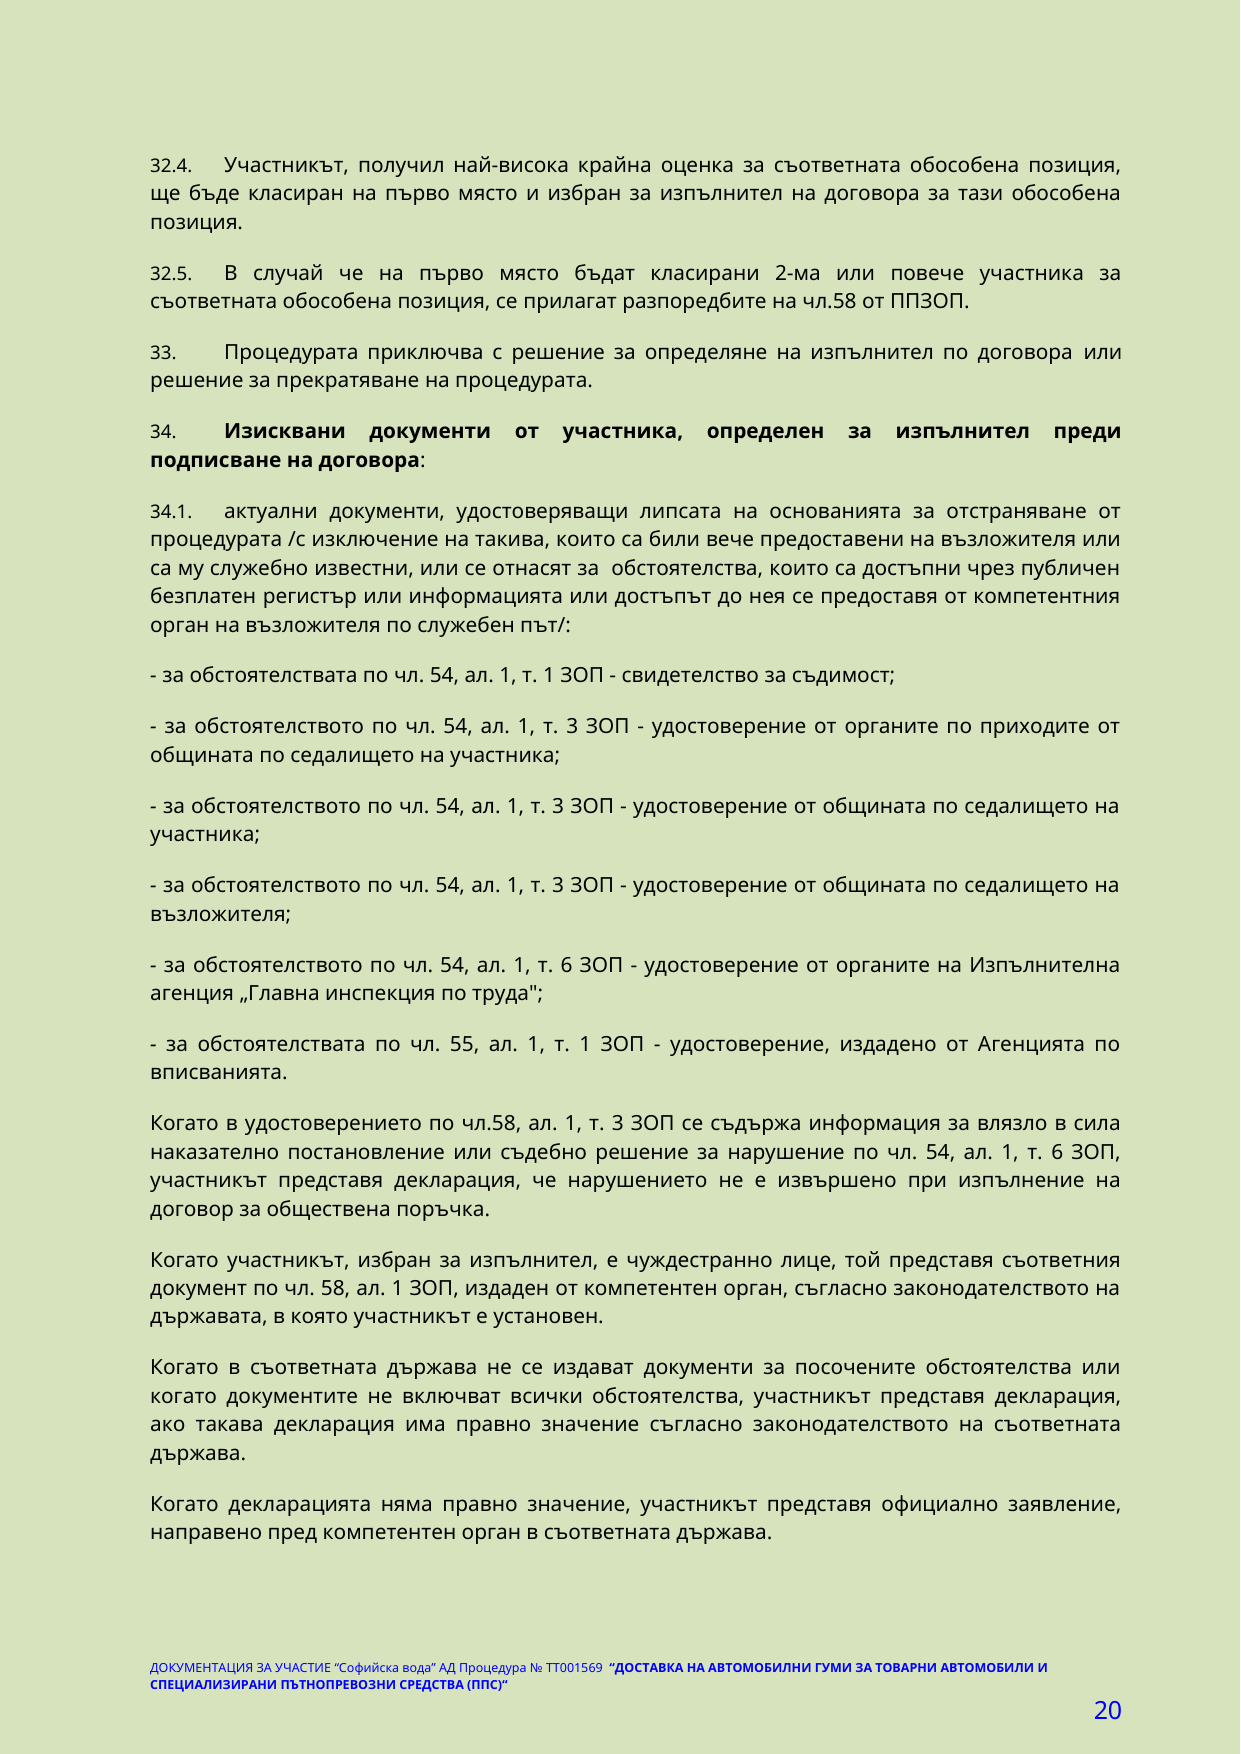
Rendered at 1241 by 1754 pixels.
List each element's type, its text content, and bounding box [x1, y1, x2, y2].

text - за обстоятелствата по чл. 54, ал. 1, т. 1 ЗОП - свидетелство за съдимост; [150, 661, 1122, 689]
text - за обстоятелствата по чл. 55, ал. 1, т. 1 ЗОП - удостоверение, издадено от Агенцията по вписванията. [150, 1029, 1122, 1086]
text Когато декларацията няма правно значение, участникът представя официално заявление, направено пред компетентен орган в съответната държава. [150, 1489, 1122, 1546]
text - за обстоятелството по чл. 54, ал. 1, т. 3 ЗОП - удостоверение от общината по седалището на възложителя; [150, 870, 1122, 927]
text Когато участникът, избран за изпълнител, е чуждестранно лице, той представя съответния документ по чл. 58, ал. 1 ЗОП, издаден от компетентен орган, съгласно законодателството на държавата, в която участникът е установен. [150, 1245, 1122, 1330]
list актуални документи, удостоверяващи липсата на основанията за отстраняване от процедурата /с изключение на такива, които са били вече предоставени на възложителя или са му служебно известни, или се отнасят за обстоятелства, които са достъпни чрез публичен безплатен регистър или информацията или достъпът до нея се предоставя от компетентния орган на възложителя по служебен път/: [150, 496, 1122, 638]
text - за обстоятелството по чл. 54, ал. 1, т. 6 ЗОП - удостоверение от органите на Изпълнителна агенция „Главна инспекция по труда"; [150, 950, 1122, 1007]
list В случай че на първо място бъдат класирани 2-ма или повече участника за съответната обособена позиция, се прилагат разпоредбите на чл.58 от ППЗОП. [150, 258, 1122, 315]
text - за обстоятелството по чл. 54, ал. 1, т. 3 ЗОП - удостоверение от органите по приходите от общината по седалището на участника; [150, 712, 1122, 768]
text - за обстоятелството по чл. 54, ал. 1, т. 3 ЗОП - удостоверение от общината по седалището на участника; [150, 791, 1122, 848]
text Когато в удостоверението по чл.58, ал. 1, т. 3 ЗОП се съдържа информация за влязло в сила наказателно постановление или съдебно решение за нарушение по чл. 54, ал. 1, т. 6 ЗОП, участникът представя декларация, че нарушението не е извършено при изпълнение на договор за обществена поръчка. [150, 1108, 1122, 1222]
list Изисквани документи от участника, определен за изпълнител преди подписване на договора: [150, 417, 1122, 473]
list Процедурата приключва с решение за определяне на изпълнител по договора или решение за прекратяване на процедурата. [150, 337, 1122, 394]
list Участникът, получил най-висока крайна оценка за съответната обособена позиция, ще бъде класиран на първо място и избран за изпълнител на договора за тази обособена позиция. [150, 150, 1122, 235]
text Когато в съответната държава не се издават документи за посочените обстоятелства или когато документите не включват всички обстоятелства, участникът представя декларация, ако такава декларация има правно значение съгласно законодателството на съответната държава. [150, 1352, 1122, 1466]
